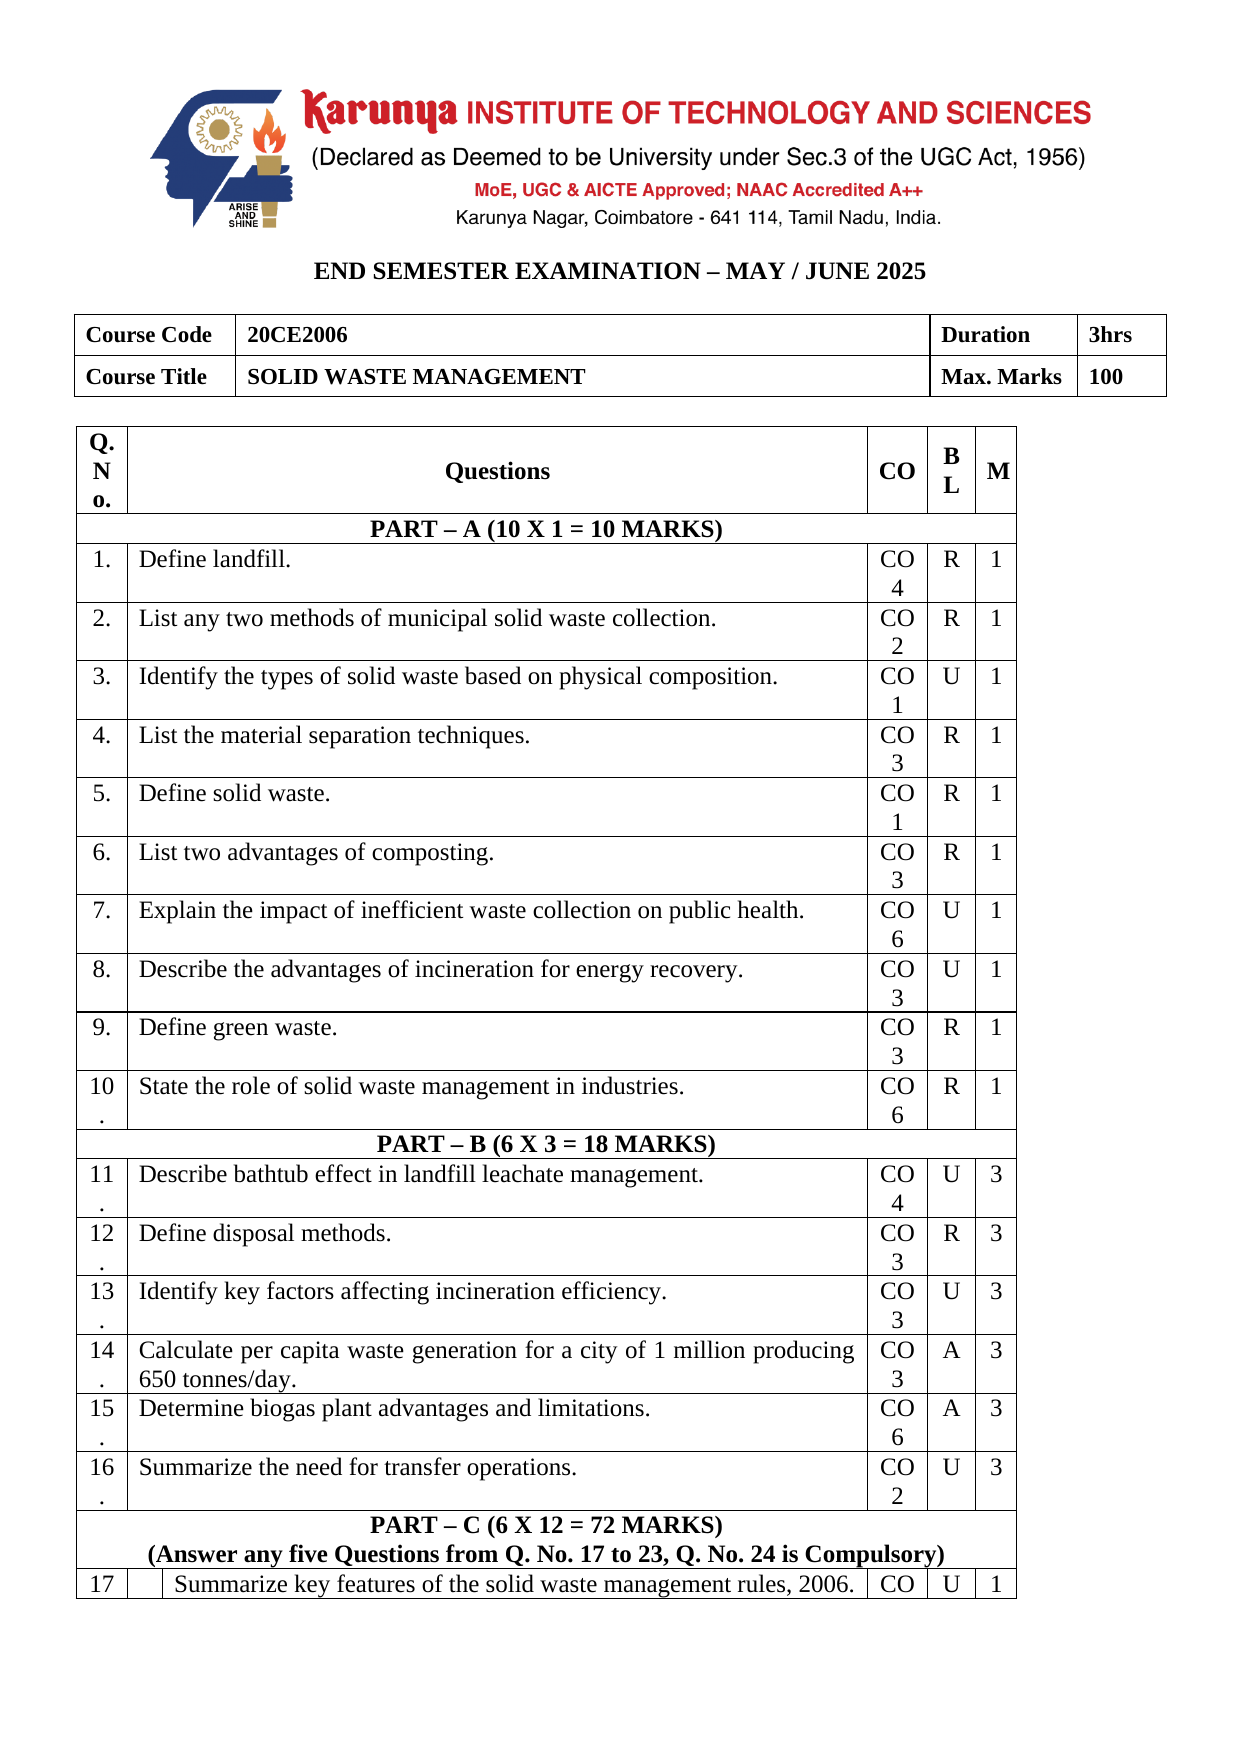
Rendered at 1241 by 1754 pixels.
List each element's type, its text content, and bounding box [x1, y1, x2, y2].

table_cell Describe the advantages of incineration for energy recovery. [128, 954, 867, 1011]
table_cell Course Title [75, 356, 235, 396]
table_cell R [928, 1013, 975, 1070]
table_cell R [928, 1071, 975, 1128]
table_cell 1 [976, 778, 1016, 836]
table_cell 3 [976, 1218, 1016, 1275]
table_cell A [928, 1394, 975, 1451]
table_cell R [928, 778, 975, 836]
table_cell CO6 [868, 895, 927, 953]
table_cell Define disposal methods. [128, 1218, 867, 1275]
table_cell Define landfill. [128, 544, 867, 602]
table_header 20CE2006 [236, 315, 929, 355]
table_cell 13. [77, 1276, 127, 1334]
table_cell CO3 [868, 837, 927, 894]
table_header M [976, 427, 1016, 513]
table_cell CO4 [868, 544, 927, 602]
table_cell CO4 [868, 1159, 927, 1217]
picture [150, 89, 1091, 228]
table_cell State the role of solid waste management in industries. [128, 1071, 867, 1128]
table_cell Describe bathtub effect in landfill leachate management. [128, 1159, 867, 1217]
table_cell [163, 1569, 867, 1598]
table_cell [128, 1569, 162, 1598]
table_cell CO1 [868, 661, 927, 719]
table_cell Summarize the need for transfer operations. [128, 1452, 867, 1509]
table_cell 1 [976, 1013, 1016, 1070]
table_cell 2. [77, 603, 127, 660]
table_cell PART – A (10 X 1 = 10 MARKS) [77, 514, 1016, 543]
table_cell 12. [77, 1218, 127, 1275]
table_cell 1 [976, 895, 1016, 953]
table_cell 3 [976, 1159, 1016, 1217]
text END SEMESTER EXAMINATION – MAY / JUNE 2025 [150, 256, 1090, 285]
table_cell 3 [976, 1335, 1016, 1392]
table_header Questions [128, 427, 867, 513]
table_cell U [928, 1452, 975, 1509]
table_cell PART – C (6 X 12 = 72 MARKS) (Answer any five Questions from Q. No. 17 to 23, Q. No. 24 is Compulsory) [77, 1511, 1016, 1568]
table_cell 3 [976, 1276, 1016, 1334]
table_cell U [928, 954, 975, 1011]
table_cell CO2 [868, 1452, 927, 1509]
table_cell U [928, 661, 975, 719]
table_cell 16. [77, 1452, 127, 1509]
table_cell 3 [976, 1394, 1016, 1451]
table_cell 1 [976, 1071, 1016, 1128]
table_cell CO3 [868, 954, 927, 1011]
table_cell R [928, 544, 975, 602]
table_cell CO1 [868, 778, 927, 836]
table_cell List any two methods of municipal solid waste collection. [128, 603, 867, 660]
table_cell 1. [77, 544, 127, 602]
table_cell 1 [976, 954, 1016, 1011]
table_cell CO3 [868, 1335, 927, 1392]
table_cell 1 [976, 661, 1016, 719]
table_cell U [928, 895, 975, 953]
table_cell List two advantages of composting. [128, 837, 867, 894]
table_cell Identify key factors affecting incineration efficiency. [128, 1276, 867, 1334]
table_cell 15. [77, 1394, 127, 1451]
table_header BL [928, 427, 975, 513]
table_cell Determine biogas plant advantages and limitations. [128, 1394, 867, 1451]
table_header Duration [931, 315, 1077, 355]
table_cell 7. [77, 895, 127, 953]
table_cell Max. Marks [931, 356, 1077, 396]
table_cell 10. [77, 1071, 127, 1128]
table_cell Explain the impact of inefficient waste collection on public health. [128, 895, 867, 953]
table_header Course Code [75, 315, 235, 355]
table_cell 9. [77, 1013, 127, 1070]
table_cell A [928, 1335, 975, 1392]
table_cell 3 [976, 1452, 1016, 1509]
table_header CO [868, 427, 927, 513]
table_cell 1 [976, 544, 1016, 602]
table_cell Calculate per capita waste generation for a city of 1 million producing 650 tonnes/day. [128, 1335, 867, 1392]
table_cell U [928, 1276, 975, 1334]
table_cell CO3 [868, 720, 927, 777]
table_cell 1 [976, 720, 1016, 777]
table_cell 1 [976, 837, 1016, 894]
table_cell R [928, 1218, 975, 1275]
table_cell SOLID WASTE MANAGEMENT [236, 356, 929, 396]
table_cell PART – B (6 X 3 = 18 MARKS) [77, 1130, 1016, 1158]
table_cell 5. [77, 778, 127, 836]
table_cell CO3 [868, 1013, 927, 1070]
table_cell Identify the types of solid waste based on physical composition. [128, 661, 867, 719]
table_cell 6. [77, 837, 127, 894]
table_cell CO3 [868, 1218, 927, 1275]
table_cell 4. [77, 720, 127, 777]
table_cell CO2 [868, 603, 927, 660]
table_cell R [928, 837, 975, 894]
table_cell U [928, 1569, 975, 1598]
table_cell 8. [77, 954, 127, 1011]
table_cell List the material separation techniques. [128, 720, 867, 777]
table_cell 3. [77, 661, 127, 719]
table_header Q. No. [77, 427, 127, 513]
table_cell CO6 [868, 1071, 927, 1128]
table_cell Define solid waste. [128, 778, 867, 836]
table_cell 12 [976, 1569, 1016, 1598]
table_cell R [928, 720, 975, 777]
table_cell 14. [77, 1335, 127, 1392]
table_cell CO5 [868, 1569, 927, 1598]
table_cell 1 [976, 603, 1016, 660]
table_cell Define green waste. [128, 1013, 867, 1070]
table_header 3hrs [1078, 315, 1166, 355]
table_cell CO6 [868, 1394, 927, 1451]
table_cell 17. [77, 1569, 127, 1598]
table_cell 11. [77, 1159, 127, 1217]
table_cell 100 [1078, 356, 1166, 396]
table_cell R [928, 603, 975, 660]
table_cell CO3 [868, 1276, 927, 1334]
table_cell U [928, 1159, 975, 1217]
